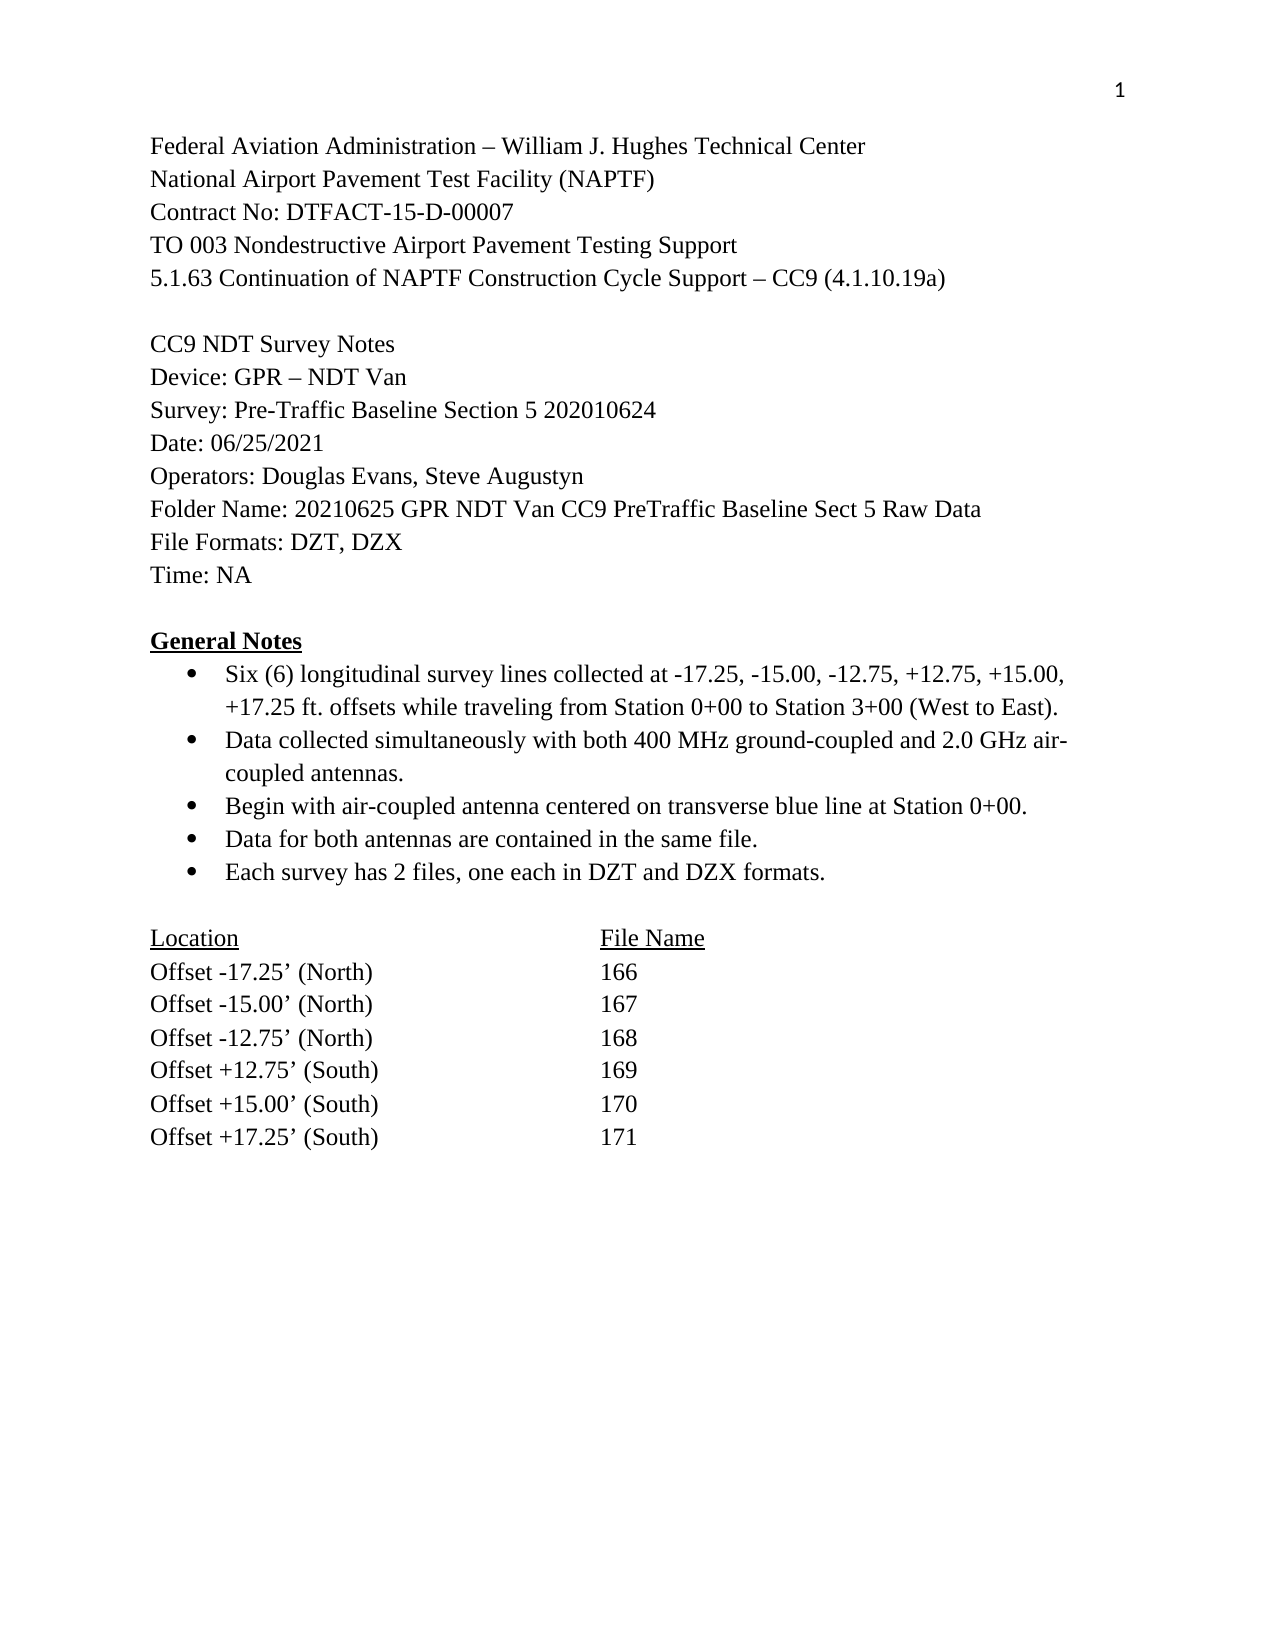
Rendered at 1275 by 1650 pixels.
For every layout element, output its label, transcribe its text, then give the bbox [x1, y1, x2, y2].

text National Airport Pavement Test Facility (NAPTF) [150, 164, 1125, 193]
text Device: GPR – NDT Van [150, 362, 1125, 391]
text Offset -17.25’ (North) 166 [150, 957, 1125, 985]
text Location File Name [150, 923, 1125, 952]
text Offset -12.75’ (North) 168 [150, 1023, 1125, 1051]
text Folder Name: 20210625 GPR NDT Van CC9 PreTraffic Baseline Sect 5 Raw Data [150, 494, 1125, 523]
text Federal Aviation Administration – William J. Hughes Technical Center [150, 131, 1125, 160]
list Each survey has 2 files, one each in DZT and DZX formats. [187, 857, 1125, 886]
text Operators: Douglas Evans, Steve Augustyn [150, 461, 1125, 490]
text Offset +15.00’ (South) 170 [150, 1089, 1125, 1117]
list Six (6) longitudinal survey lines collected at -17.25, -15.00, -12.75, +12.75, +15.00, +17.25 ft. offsets while traveling from Station 0+00 to Station 3+00 (West to East). [187, 659, 1125, 721]
text Offset +17.25’ (South) 171 [150, 1122, 1125, 1150]
list Begin with air-coupled antenna centered on transverse blue line at Station 0+00. [187, 791, 1125, 820]
text Date: 06/25/2021 [150, 428, 1125, 457]
text Survey: Pre-Traffic Baseline Section 5 202010624 [150, 395, 1125, 424]
text Offset -15.00’ (North) 167 [150, 989, 1125, 1018]
list Data collected simultaneously with both 400 MHz ground-coupled and 2.0 GHz air-coupled antennas. [187, 725, 1125, 787]
text Offset +12.75’ (South) 169 [150, 1056, 1125, 1084]
text Time: NA [150, 560, 1125, 589]
text 5.1.63 Continuation of NAPTF Construction Cycle Support – CC9 (4.1.10.19a) [150, 263, 1125, 292]
text General Notes [150, 626, 1125, 655]
text Contract No: DTFACT-15-D-00007 [150, 197, 1125, 226]
list Data for both antennas are contained in the same file. [187, 824, 1125, 853]
text TO 003 Nondestructive Airport Pavement Testing Support [150, 230, 1125, 259]
text File Formats: DZT, DZX [150, 527, 1125, 556]
text CC9 NDT Survey Notes [150, 329, 1125, 358]
